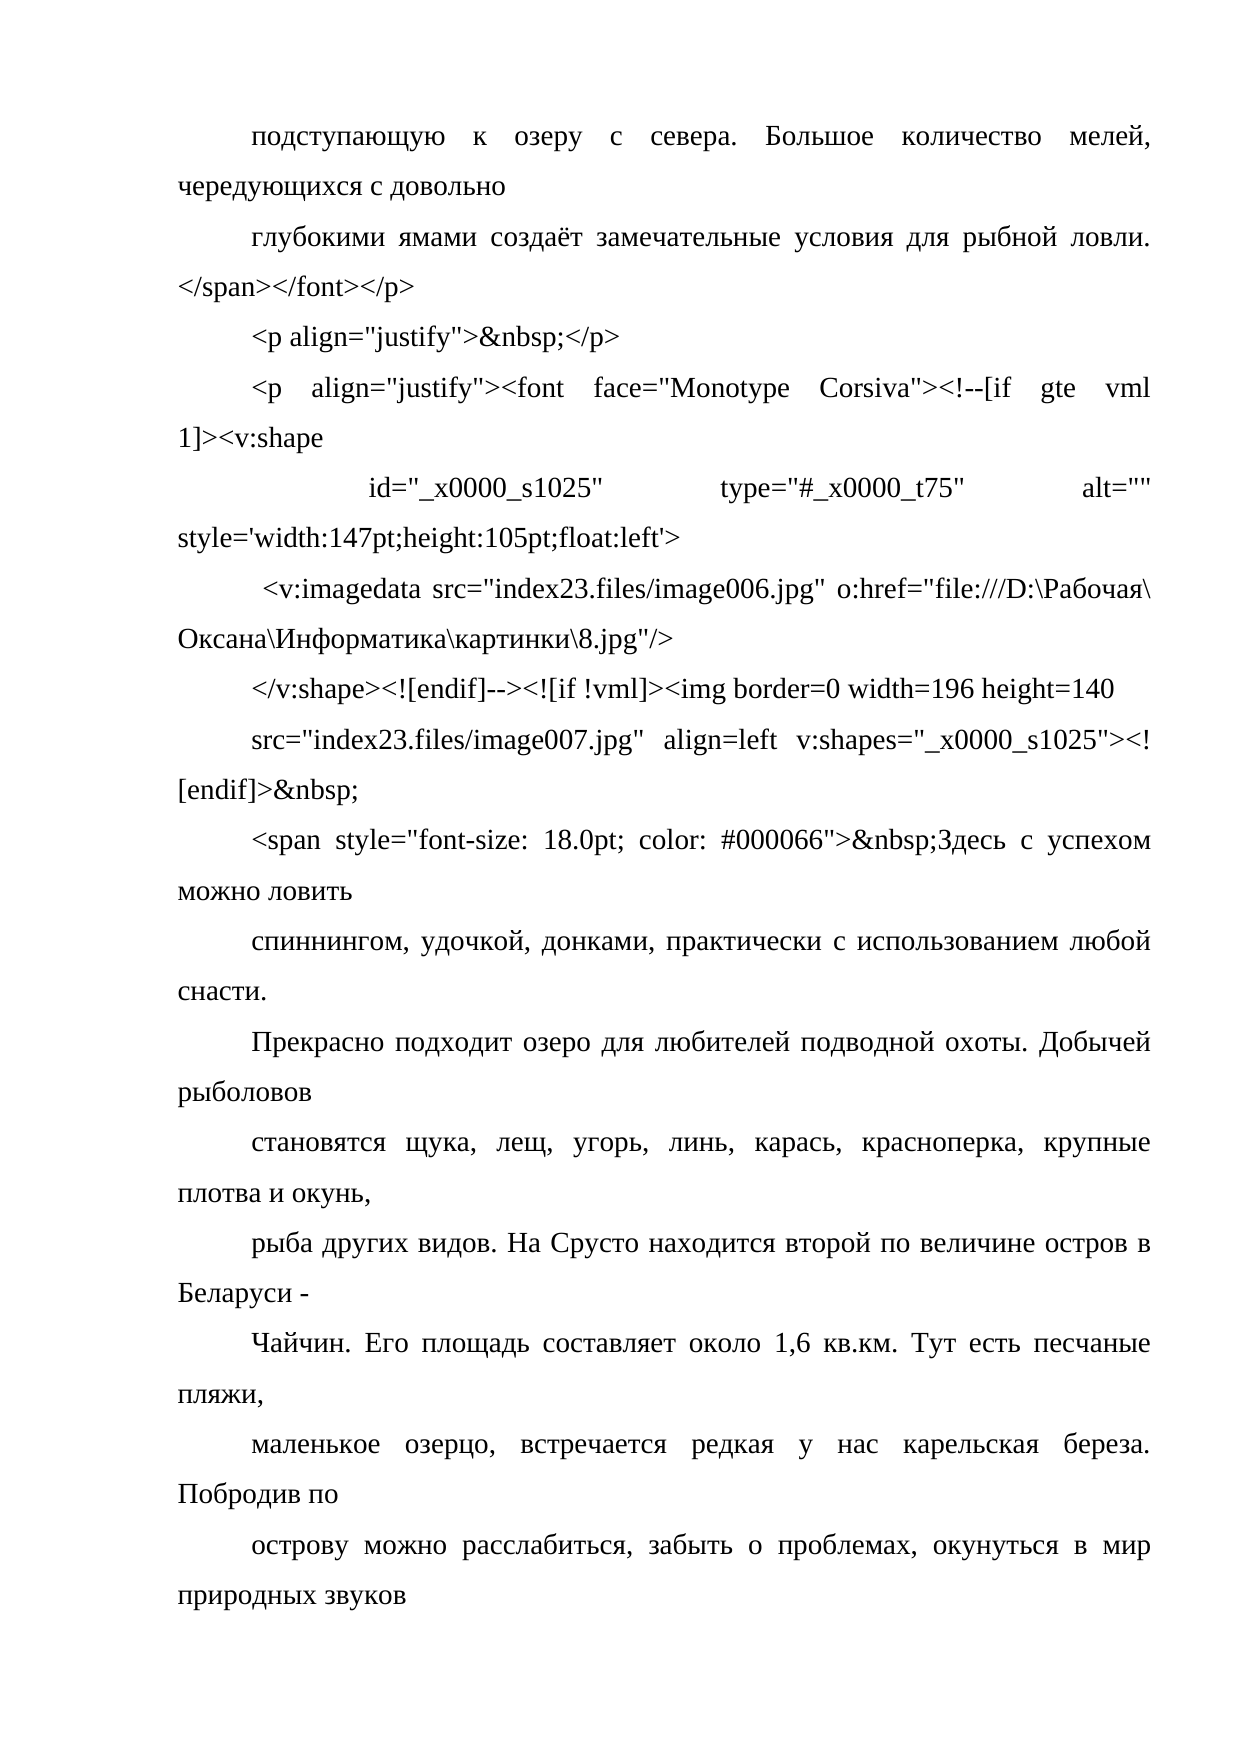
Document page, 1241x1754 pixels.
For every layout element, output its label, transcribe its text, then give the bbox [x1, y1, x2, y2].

text <p align="justify"><font face="Monotype Corsiva"><!--[if gte vml 1]><v:shape [177, 370, 1152, 453]
text src="index23.files/image007.jpg" align=left v:shapes="_x0000_s1025"><![endif]>&nbsp; [177, 722, 1152, 806]
text <v:imagedata src="index23.files/image006.jpg" o:href="file:///D:\Рабочая\Оксана\Информатика\картинки\8.jpg"/> [177, 571, 1152, 655]
text становятся щука, лещ, угорь, линь, карась, красноперка, крупные плотва и окунь, [177, 1124, 1152, 1208]
text глубокими ямами создаёт замечательные условия для рыбной ловли. </span></font></p> [177, 219, 1152, 303]
text подступающую к озеру с севера. Большое количество мелей, чередующихся с довольно [177, 118, 1152, 202]
text id="_x0000_s1025" type="#_x0000_t75" alt="" style='width:147pt;height:105pt;float:left'> [177, 470, 1152, 554]
text <span style="font-size: 18.0pt; color: #000066">&nbsp;Здесь с успехом можно ловить [177, 822, 1152, 906]
text острову можно расслабиться, забыть о проблемах, окунуться в мир природных звуков [177, 1527, 1152, 1611]
text рыба других видов. На Срусто находится второй по величине остров в Беларуси - [177, 1225, 1152, 1309]
text </v:shape><![endif]--><![if !vml]><img border=0 width=196 height=140 [177, 672, 1152, 705]
text Прекрасно подходит озеро для любителей подводной охоты. Добычей рыболовов [177, 1024, 1152, 1108]
text Чайчин. Его площадь составляет около 1,6 кв.км. Тут есть песчаные пляжи, [177, 1326, 1152, 1409]
text <p align="justify">&nbsp;</p> [177, 319, 1152, 353]
text маленькое озерцо, встречается редкая у нас карельская береза. Побродив по [177, 1426, 1152, 1510]
text спиннингом, удочкой, донками, практически с использованием любой снасти. [177, 923, 1152, 1007]
